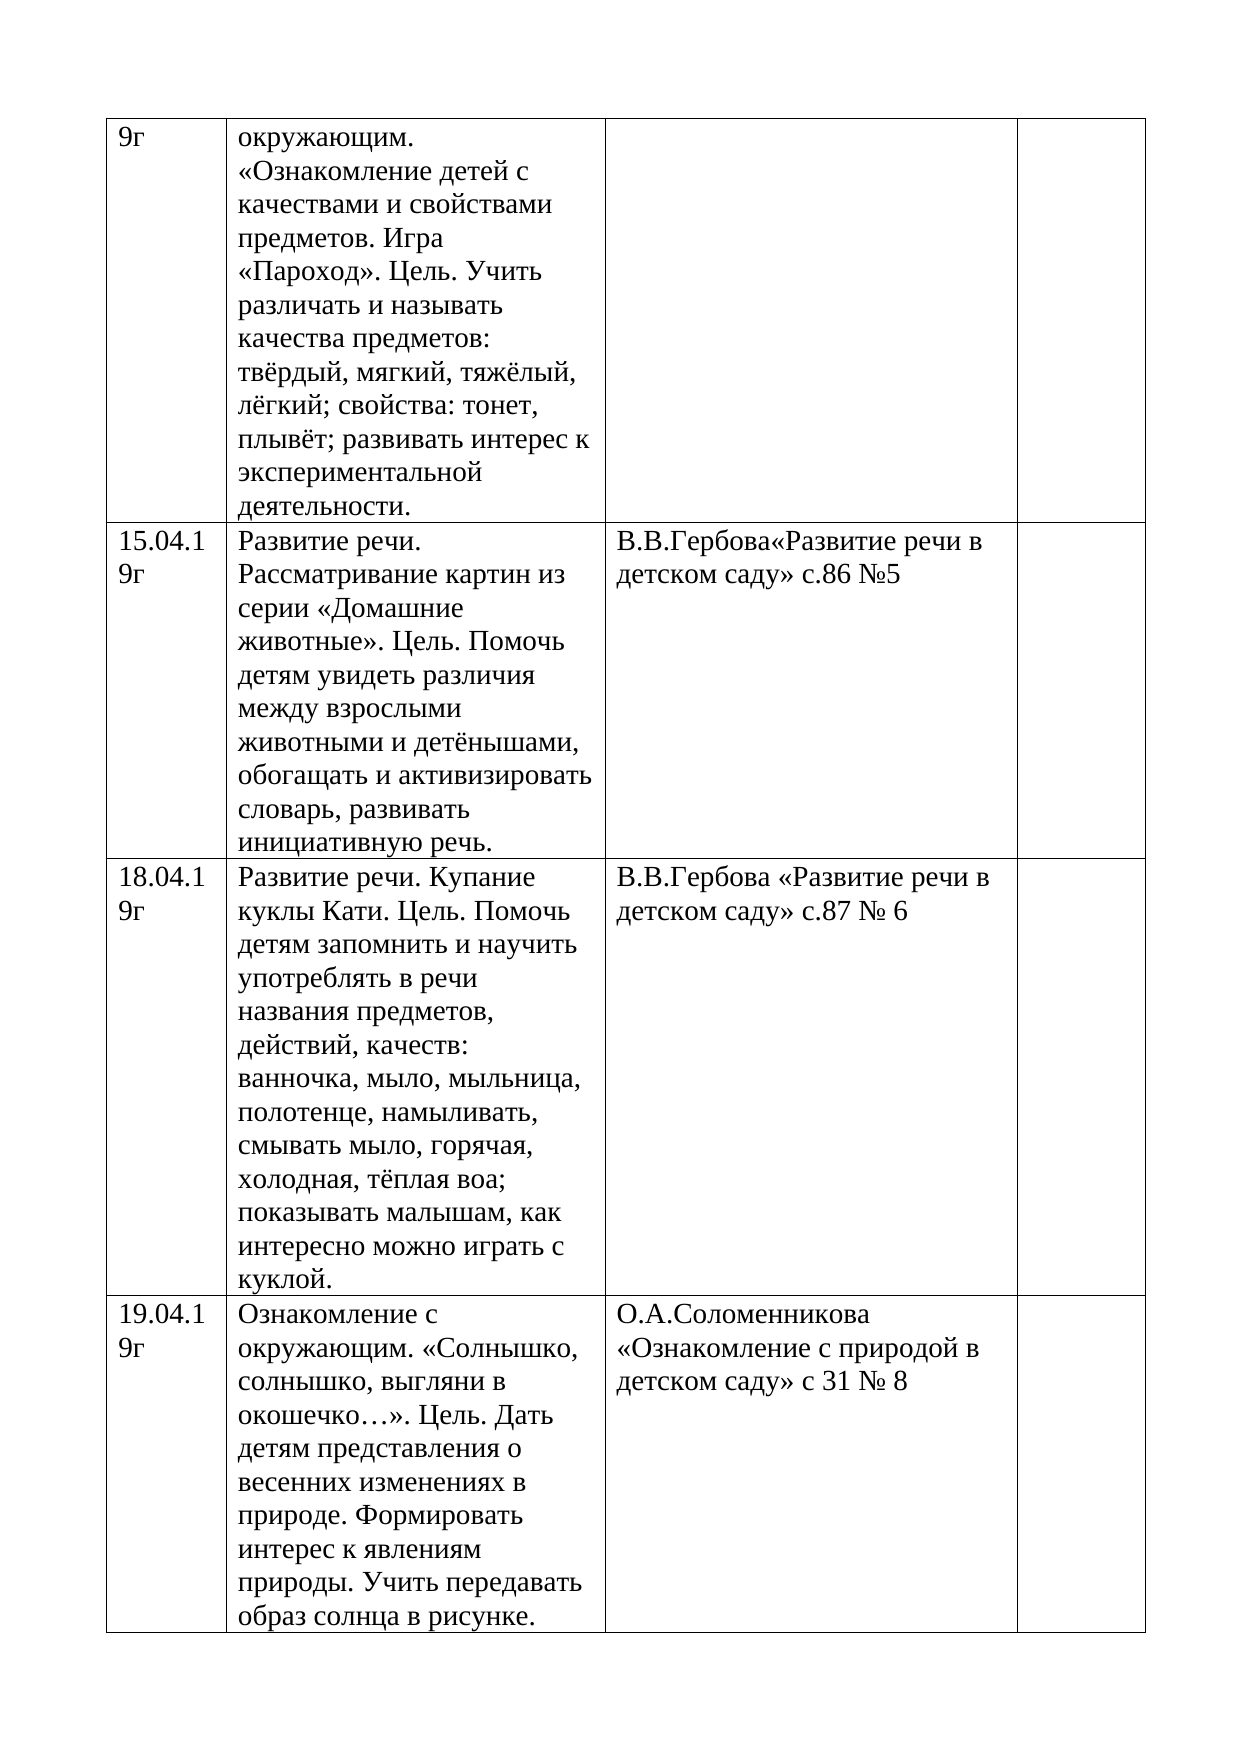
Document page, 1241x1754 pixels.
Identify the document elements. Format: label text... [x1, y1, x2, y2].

table_cell О.А.Соломенникова «Ознакомление с природой в детском саду» с 31 № 8 [606, 1296, 1017, 1632]
table_cell В.В.Гербова «Развитие речи в детском саду» с.87 № 6 [606, 859, 1017, 1295]
table_cell Ознакомление с окружающим. «Солнышко, солнышко, выгляни в окошечко…». Цель. Дать детям представления о весенних изменениях в природе. Формировать интерес к явлениям природы. Учить передавать образ солнца в рисунке. [227, 1296, 605, 1632]
table_cell 12.04.19г [107, 119, 226, 522]
table_cell 18.04.19г [107, 859, 226, 1295]
table_cell В.В.Гербова«Развитие речи в детском саду» с.86 №5 [606, 523, 1017, 858]
table_cell 15.04.19г [107, 523, 226, 858]
table_cell [1018, 1296, 1145, 1632]
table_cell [227, 119, 605, 522]
table_cell [1018, 859, 1145, 1295]
table_cell 19.04.19г [107, 1296, 226, 1632]
table_cell Развитие речи. Рассматривание картин из серии «Домашние животные». Цель. Помочь детям увидеть различия между взрослыми животными и детёнышами, обогащать и активизировать словарь, развивать инициативную речь. [227, 523, 605, 858]
table_cell Развитие речи. Купание куклы Кати. Цель. Помочь детям запомнить и научить употреблять в речи названия предметов, действий, качеств: ванночка, мыло, мыльница, полотенце, намыливать, смывать мыло, горячая, холодная, тёплая воа; показывать малышам, как интересно можно играть с куклой. [227, 859, 605, 1295]
table_cell [1018, 119, 1145, 522]
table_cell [606, 119, 1017, 522]
table_cell [1018, 523, 1145, 858]
